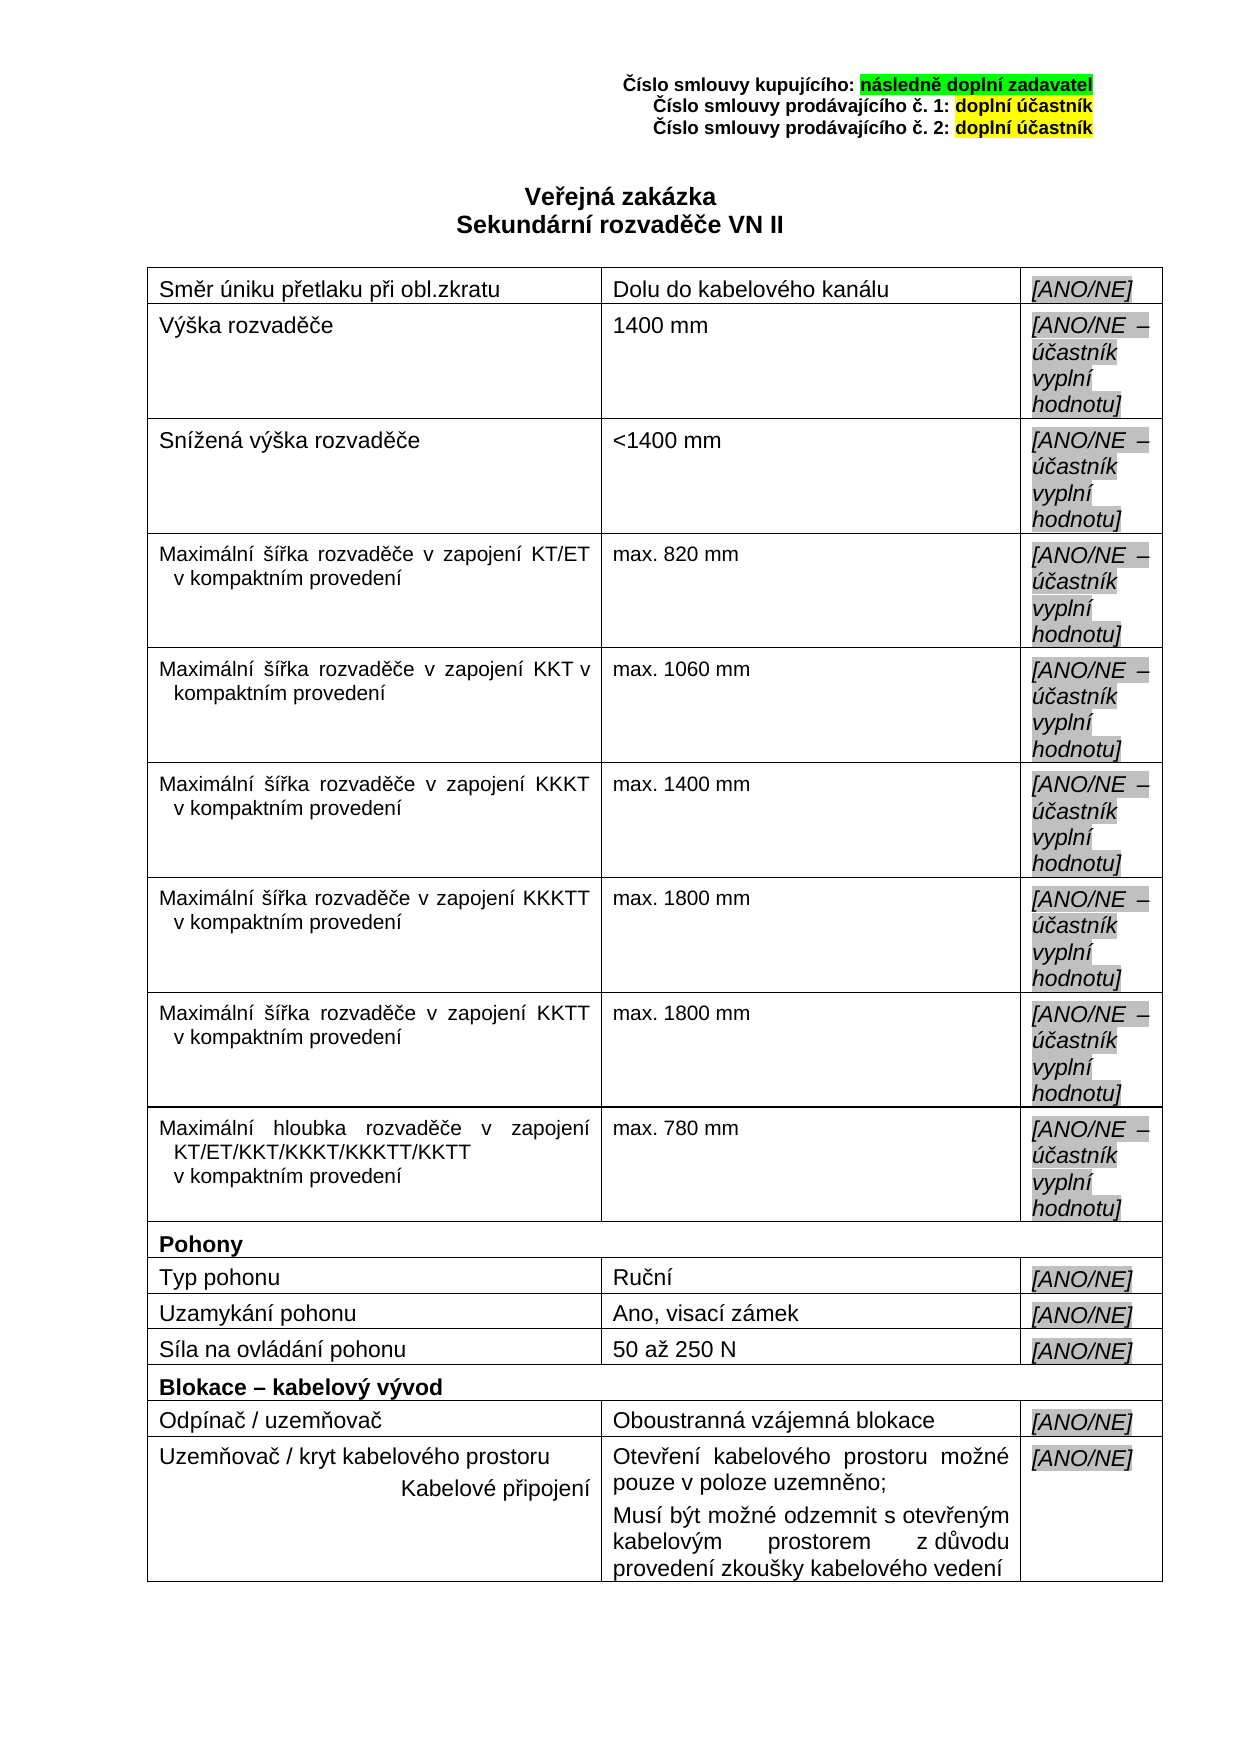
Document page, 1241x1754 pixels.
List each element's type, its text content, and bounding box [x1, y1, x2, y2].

table_cell Oboustranná vzájemná blokace [602, 1401, 1020, 1436]
table_cell Uzemňovač / kryt kabelového prostoru Kabelové připojení [148, 1437, 601, 1581]
table_cell Dolu do kabelového kanálu [602, 268, 1020, 303]
table_cell Odpínač / uzemňovač [148, 1401, 601, 1436]
table_cell max. 1060 mm [602, 648, 1020, 762]
table_cell [ANO/NE – účastník vyplní hodnotu] [1021, 648, 1162, 762]
table_cell [ANO/NE – účastník vyplní hodnotu] [1021, 304, 1162, 418]
table_cell Výška rozvaděče [148, 304, 601, 418]
table_cell Směr úniku přetlaku při obl.zkratu [148, 268, 601, 303]
table_cell [ANO/NE – účastník vyplní hodnotu] [1021, 419, 1162, 532]
table_cell [ANO/NE] [1021, 268, 1162, 303]
table_cell [ANO/NE] [1021, 1329, 1162, 1364]
table_cell Pohony [148, 1222, 1162, 1257]
table_cell Ruční [602, 1258, 1020, 1293]
table_cell Uzamykání pohonu [148, 1294, 601, 1328]
table_cell max. 1400 mm [602, 763, 1020, 877]
table_cell max. 780 mm [602, 1108, 1020, 1221]
table_cell Ano, visací zámek [602, 1294, 1020, 1328]
table_cell 1400 mm [602, 304, 1020, 418]
table_cell Maximální hloubka rozvaděče v zapojení KT/ET/KKT/KKKT/KKKTT/KKTT v kompaktním provedení [148, 1108, 601, 1221]
table_cell [ANO/NE] [1021, 1437, 1162, 1581]
table_cell ˂1400 mm [602, 419, 1020, 532]
table_cell Síla na ovládání pohonu [148, 1329, 601, 1364]
table_cell Snížená výška rozvaděče [148, 419, 601, 532]
table_cell max. 1800 mm [602, 878, 1020, 992]
table_cell 50 až 250 N [602, 1329, 1020, 1364]
table_cell [ANO/NE – účastník vyplní hodnotu] [1021, 534, 1162, 647]
table_cell Blokace – kabelový vývod [148, 1365, 1162, 1400]
table_cell max. 1800 mm [602, 993, 1020, 1106]
table_cell Maximální šířka rozvaděče v zapojení KT/ET v kompaktním provedení [148, 534, 601, 647]
table_cell Typ pohonu [148, 1258, 601, 1293]
table_cell [ANO/NE] [1021, 1401, 1162, 1436]
table_cell [ANO/NE – účastník vyplní hodnotu] [1021, 1108, 1162, 1221]
table_cell max. 820 mm [602, 534, 1020, 647]
table_cell [ANO/NE – účastník vyplní hodnotu] [1021, 878, 1162, 992]
table_cell Maximální šířka rozvaděče v zapojení KKT v kompaktním provedení [148, 648, 601, 762]
table_cell [ANO/NE – účastník vyplní hodnotu] [1021, 993, 1162, 1106]
table_cell Maximální šířka rozvaděče v zapojení KKKT v kompaktním provedení [148, 763, 601, 877]
table_cell [ANO/NE] [1021, 1294, 1162, 1328]
table_cell Maximální šířka rozvaděče v zapojení KKKTT v kompaktním provedení [148, 878, 601, 992]
table_cell Otevření kabelového prostoru možné pouze v poloze uzemněno; Musí být možné odzemnit s otevřeným kabelovým prostorem z důvodu provedení zkoušky kabelového vedení [602, 1437, 1020, 1581]
table_cell Maximální šířka rozvaděče v zapojení KKTT v kompaktním provedení [148, 993, 601, 1106]
table_cell [ANO/NE – účastník vyplní hodnotu] [1021, 763, 1162, 877]
table_cell [ANO/NE] [1021, 1258, 1162, 1293]
